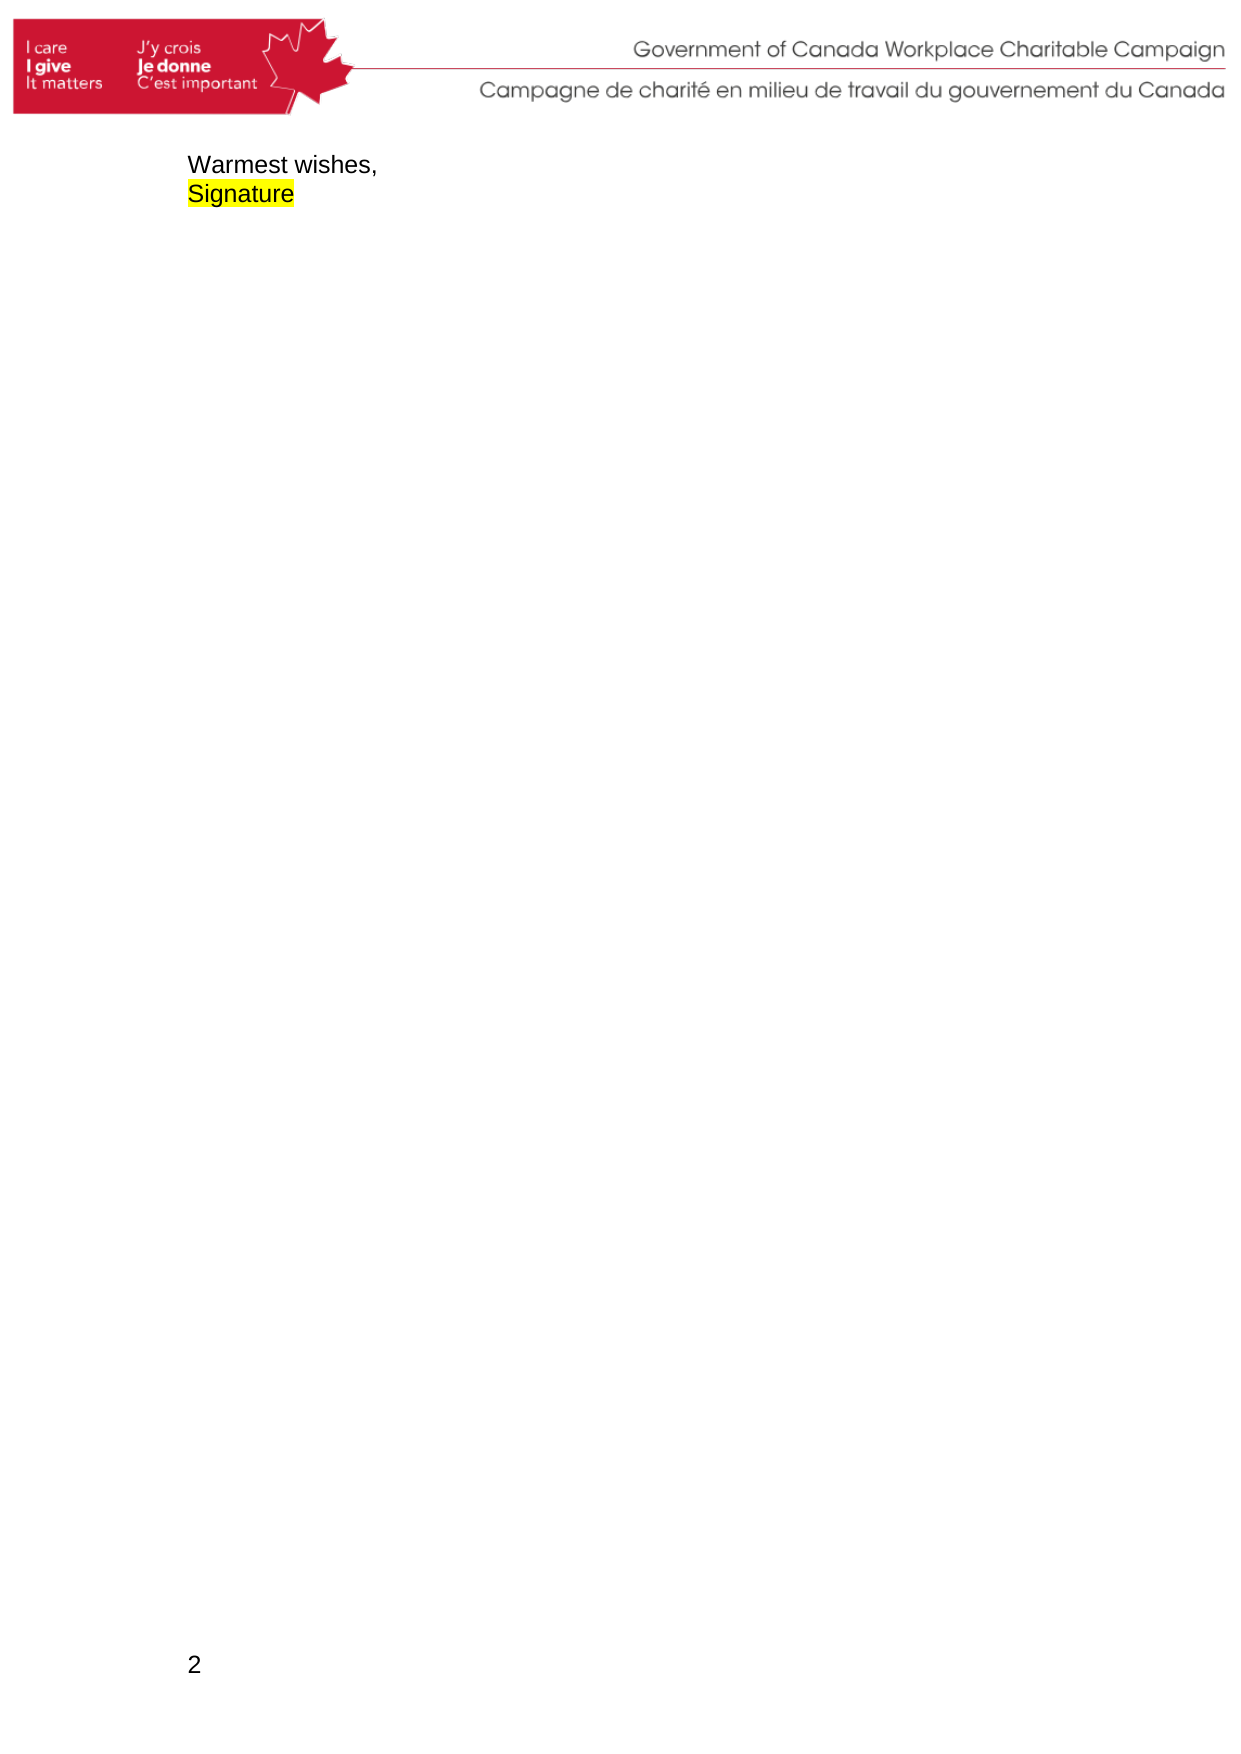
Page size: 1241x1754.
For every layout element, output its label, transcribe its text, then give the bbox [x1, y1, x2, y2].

picture [0, 4, 1241, 130]
text Warmest wishes, Signature [187, 150, 1053, 207]
